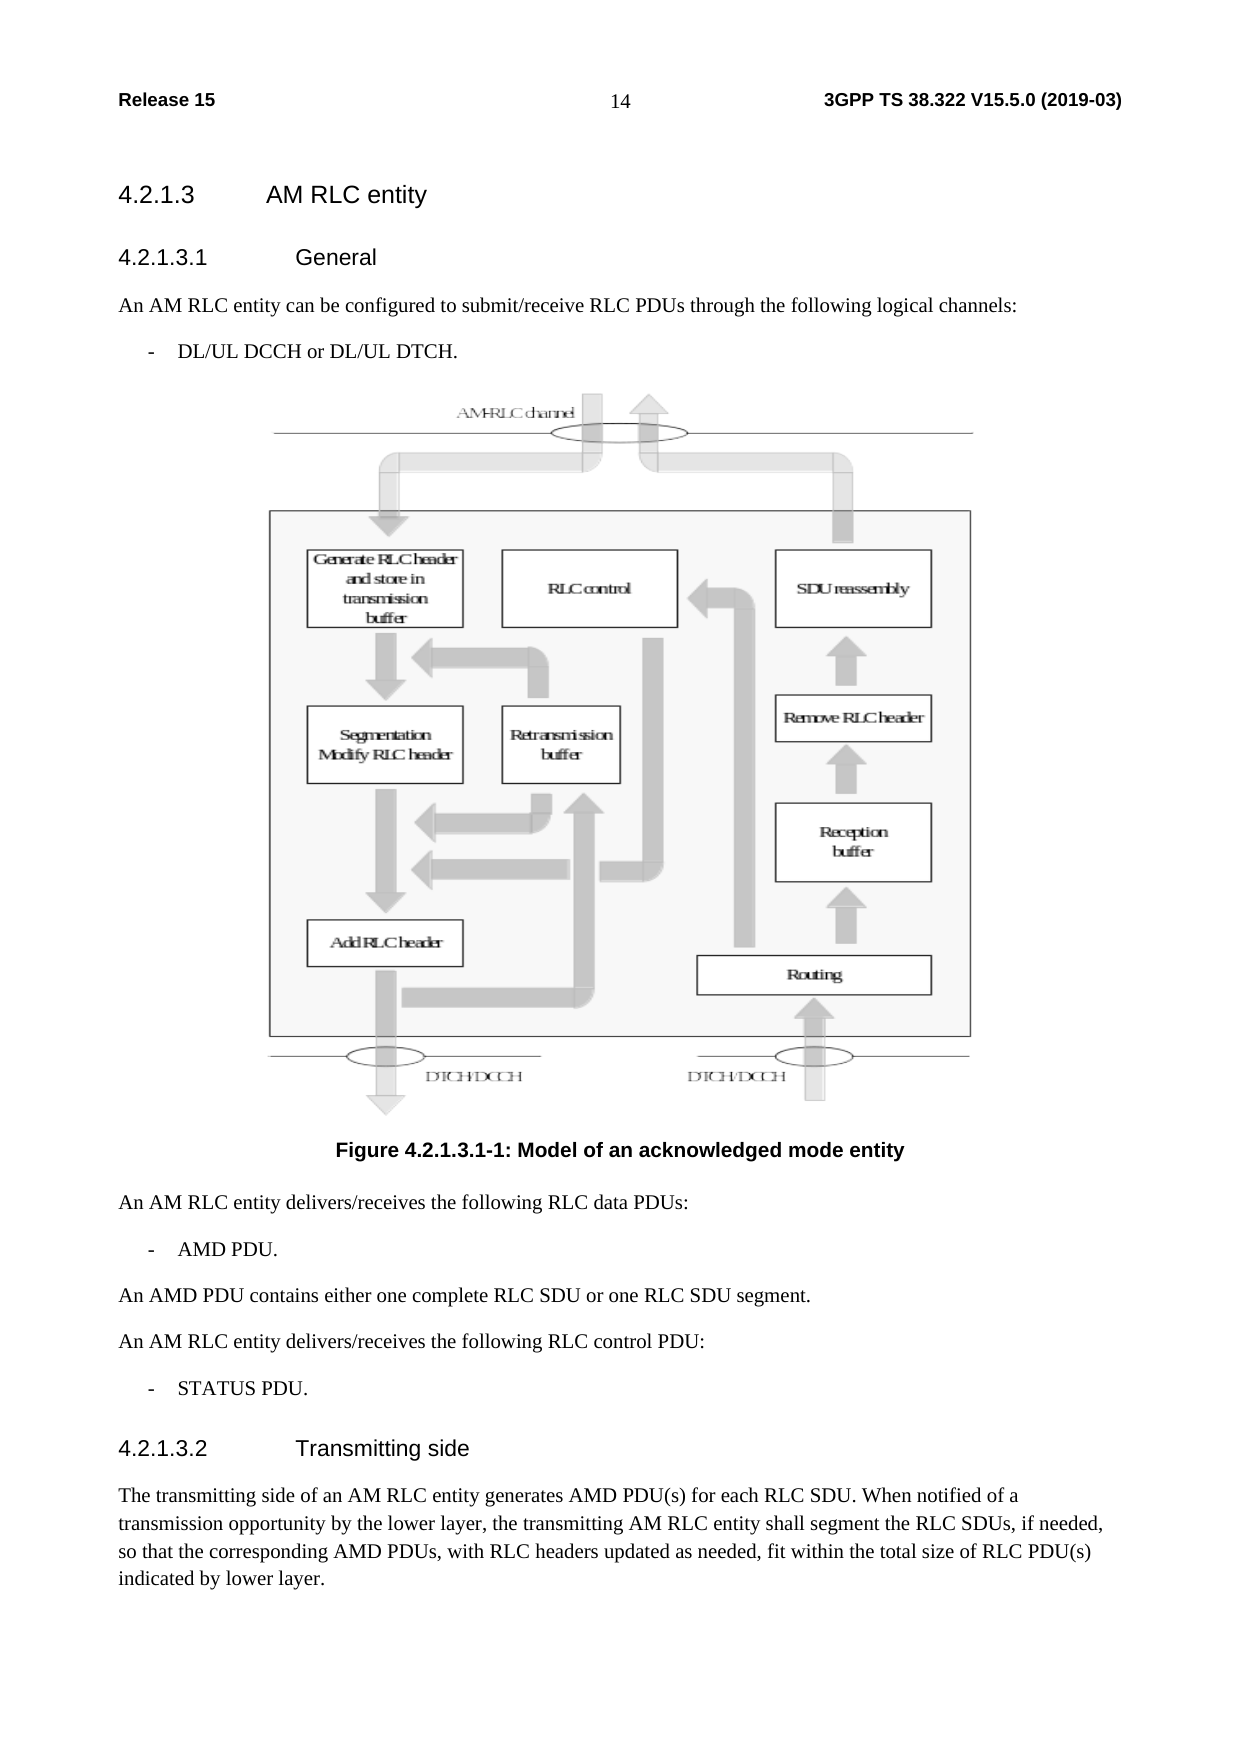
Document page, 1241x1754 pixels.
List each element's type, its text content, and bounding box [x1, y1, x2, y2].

text The transmitting side of an AM RLC entity generates AMD PDU(s) for each RLC SDU. When notified of a transmission opportunity by the lower layer, the transmitting AM RLC entity shall segment the RLC SDUs, if needed, so that the corresponding AMD PDUs, with RLC headers updated as needed, fit within the total size of RLC PDU(s) indicated by lower layer. [118, 1483, 1122, 1590]
text An AMD PDU contains either one complete RLC SDU or one RLC SDU segment. [118, 1283, 1122, 1307]
subtitle 4.2.1.3.1 General [118, 244, 1122, 270]
subtitle 4.2.1.3.2 Transmitting side [118, 1434, 1122, 1461]
text An AM RLC entity delivers/receives the following RLC data PDUs: [118, 1190, 1122, 1214]
text An AM RLC entity can be configured to submit/receive RLC PDUs through the following logical channels: [118, 293, 1122, 317]
text - AMD PDU. [148, 1237, 1122, 1261]
text An AM RLC entity delivers/receives the following RLC control PDU: [118, 1329, 1122, 1353]
text - DL/UL DCCH or DL/UL DTCH. [148, 339, 1122, 363]
text Figure 4.2.1.3.1-1: Model of an acknowledged mode entity [118, 1138, 1122, 1162]
text - STATUS PDU. [148, 1376, 1122, 1400]
subtitle 4.2.1.3 AM RLC entity [118, 180, 1122, 208]
